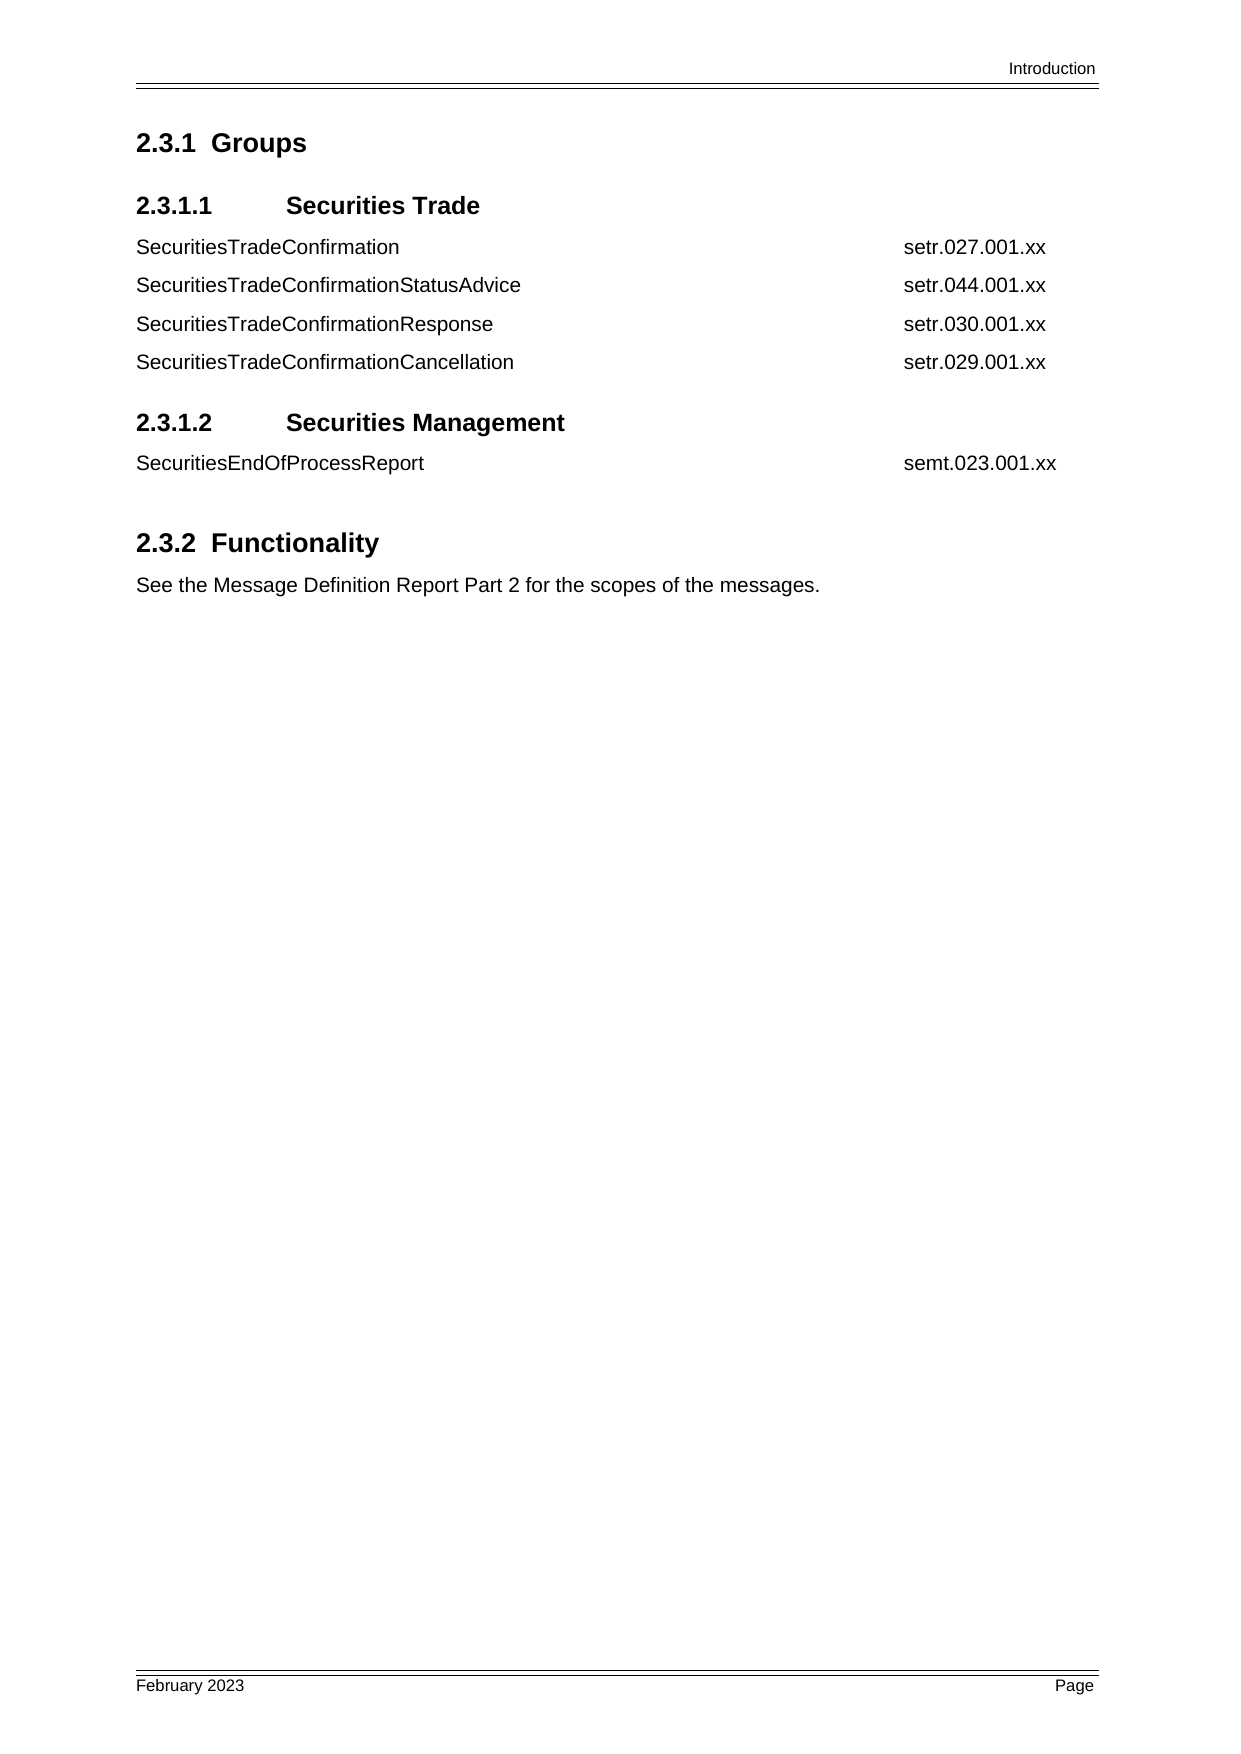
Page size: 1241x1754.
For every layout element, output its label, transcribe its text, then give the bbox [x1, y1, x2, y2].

text SecuritiesTradeConfirmationStatusAdvice setr.044.001.xx [136, 273, 1104, 297]
subtitle Securities Trade [136, 191, 1104, 220]
subtitle Groups [136, 127, 1104, 158]
text SecuritiesEndOfProcessReport semt.023.001.xx [136, 451, 1104, 475]
subtitle Securities Management [136, 407, 1104, 436]
text See the Message Definition Report Part 2 for the scopes of the messages. [136, 573, 1104, 597]
subtitle Functionality [136, 527, 1104, 558]
text SecuritiesTradeConfirmationResponse setr.030.001.xx [136, 312, 1104, 336]
text SecuritiesTradeConfirmation setr.027.001.xx [136, 234, 1104, 258]
text SecuritiesTradeConfirmationCancellation setr.029.001.xx [136, 350, 1104, 374]
